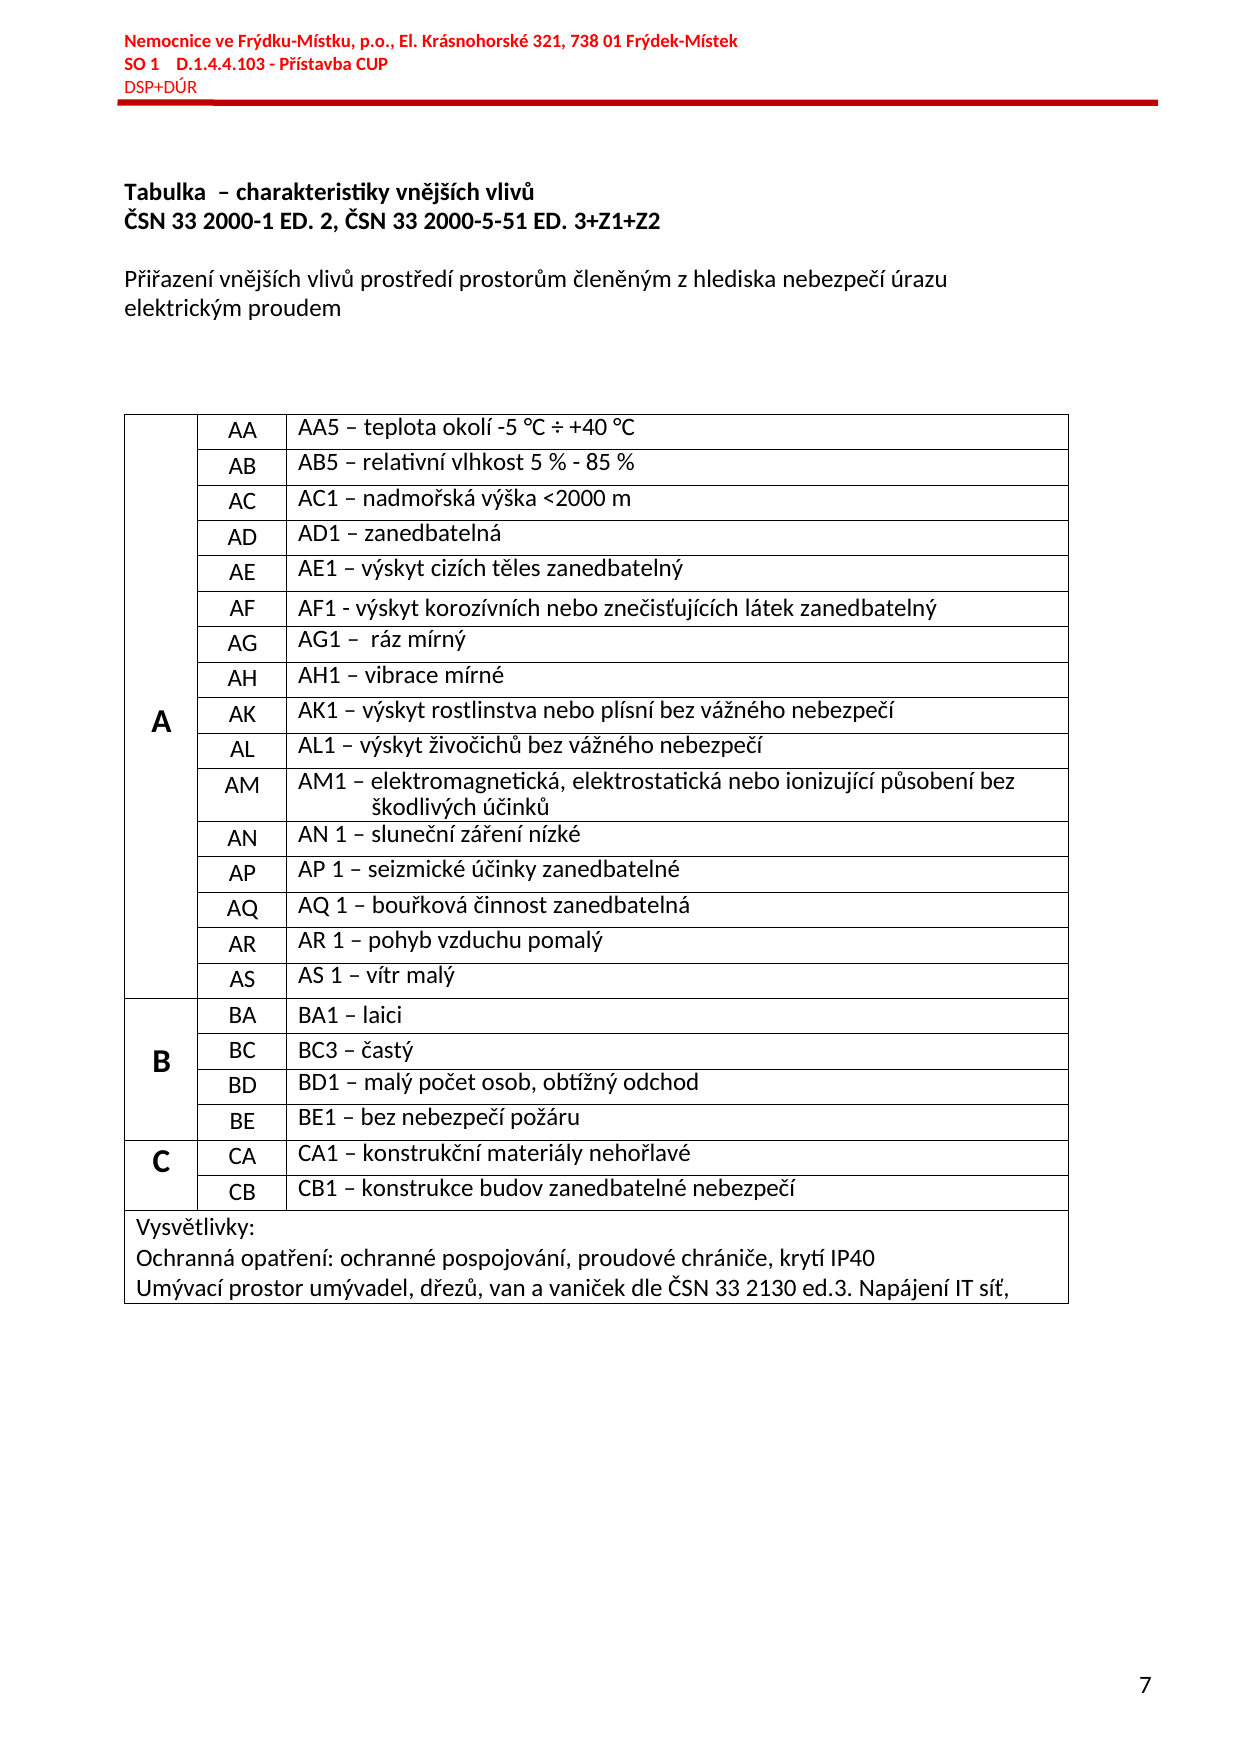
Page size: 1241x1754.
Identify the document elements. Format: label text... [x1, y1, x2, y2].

table_cell AK [198, 698, 286, 732]
table_cell AB [198, 450, 286, 484]
table_cell AB5 – relativní vlhkost 5 % - 85 % [287, 450, 1068, 484]
table_cell AF1 - výskyt korozívních nebo znečisťujících látek zanedbatelný [287, 592, 1068, 626]
table_cell BE [198, 1105, 286, 1139]
table_cell AH1 – vibrace mírné [287, 663, 1068, 697]
table_cell AN [198, 822, 286, 856]
table_cell BA [198, 999, 286, 1033]
table_cell AM [198, 769, 286, 821]
text Přiřazení vnějších vlivů prostředí prostorům členěným z hlediska nebezpečí úrazu [124, 265, 1152, 293]
table_cell AQ 1 – bouřková činnost zanedbatelná [287, 893, 1068, 927]
table_cell AS 1 – vítr malý [287, 964, 1068, 998]
table_cell AP 1 – seizmické účinky zanedbatelné [287, 857, 1068, 892]
table_cell AD [198, 521, 286, 555]
table_header AA [198, 415, 286, 449]
table_cell AK1 – výskyt rostlinstva nebo plísní bez vážného nebezpečí [287, 698, 1068, 732]
table_cell Vysvětlivky: Ochranná opatření: ochranné pospojování, proudové chrániče, krytí IP40 Umývací prostor umývadel, dřezů, van a vaniček dle ČSN 33 2130 ed.3. Napájení IT síť, [125, 1211, 1068, 1303]
table_cell CA1 – konstrukční materiály nehořlavé [287, 1141, 1068, 1175]
table_cell BE1 – bez nebezpečí požáru [287, 1105, 1068, 1139]
table_cell AR [198, 928, 286, 962]
table_cell BC3 – častý [287, 1034, 1068, 1069]
table_cell AE1 – výskyt cizích těles zanedbatelný [287, 556, 1068, 591]
table_cell BC [198, 1034, 286, 1069]
table_cell AG1 – ráz mírný [287, 627, 1068, 662]
table_header AA5 – teplota okolí -5 °C ÷ +40 °C [287, 415, 1068, 449]
text ČSN 33 2000-1 ED. 2, ČSN 33 2000-5-51 ED. 3+Z1+Z2 [124, 207, 1152, 235]
table_cell BD1 – malý počet osob, obtížný odchod [287, 1070, 1068, 1104]
table_cell BA1 – laici [287, 999, 1068, 1033]
table_cell AD1 – zanedbatelná [287, 521, 1068, 555]
table_cell AF [198, 592, 286, 626]
table_cell CB1 – konstrukce budov zanedbatelné nebezpečí [287, 1176, 1068, 1210]
table_cell CA [198, 1141, 286, 1175]
table_cell AG [198, 627, 286, 662]
table_cell AL [198, 734, 286, 768]
table_cell AM1 – elektromagnetická, elektrostatická nebo ionizující působení bez škodlivých účinků [287, 769, 1068, 821]
table_cell AL1 – výskyt živočichů bez vážného nebezpečí [287, 734, 1068, 768]
table_cell AQ [198, 893, 286, 927]
table_cell CB [198, 1176, 286, 1210]
table_cell AC [198, 486, 286, 520]
table_cell AS [198, 964, 286, 998]
table_cell AN 1 – sluneční záření nízké [287, 822, 1068, 856]
table_cell AC1 – nadmořská výška <2000 m [287, 486, 1068, 520]
table_header A [125, 415, 197, 998]
table_cell AR 1 – pohyb vzduchu pomalý [287, 928, 1068, 962]
table_cell BD [198, 1070, 286, 1104]
table_cell AE [198, 556, 286, 591]
table_cell C [125, 1141, 197, 1210]
table_cell B [125, 999, 197, 1139]
table_cell AP [198, 857, 286, 892]
text elektrickým proudem [124, 294, 1152, 322]
table_cell AH [198, 663, 286, 697]
text Tabulka – charakteristiky vnějších vlivů [124, 178, 1152, 206]
